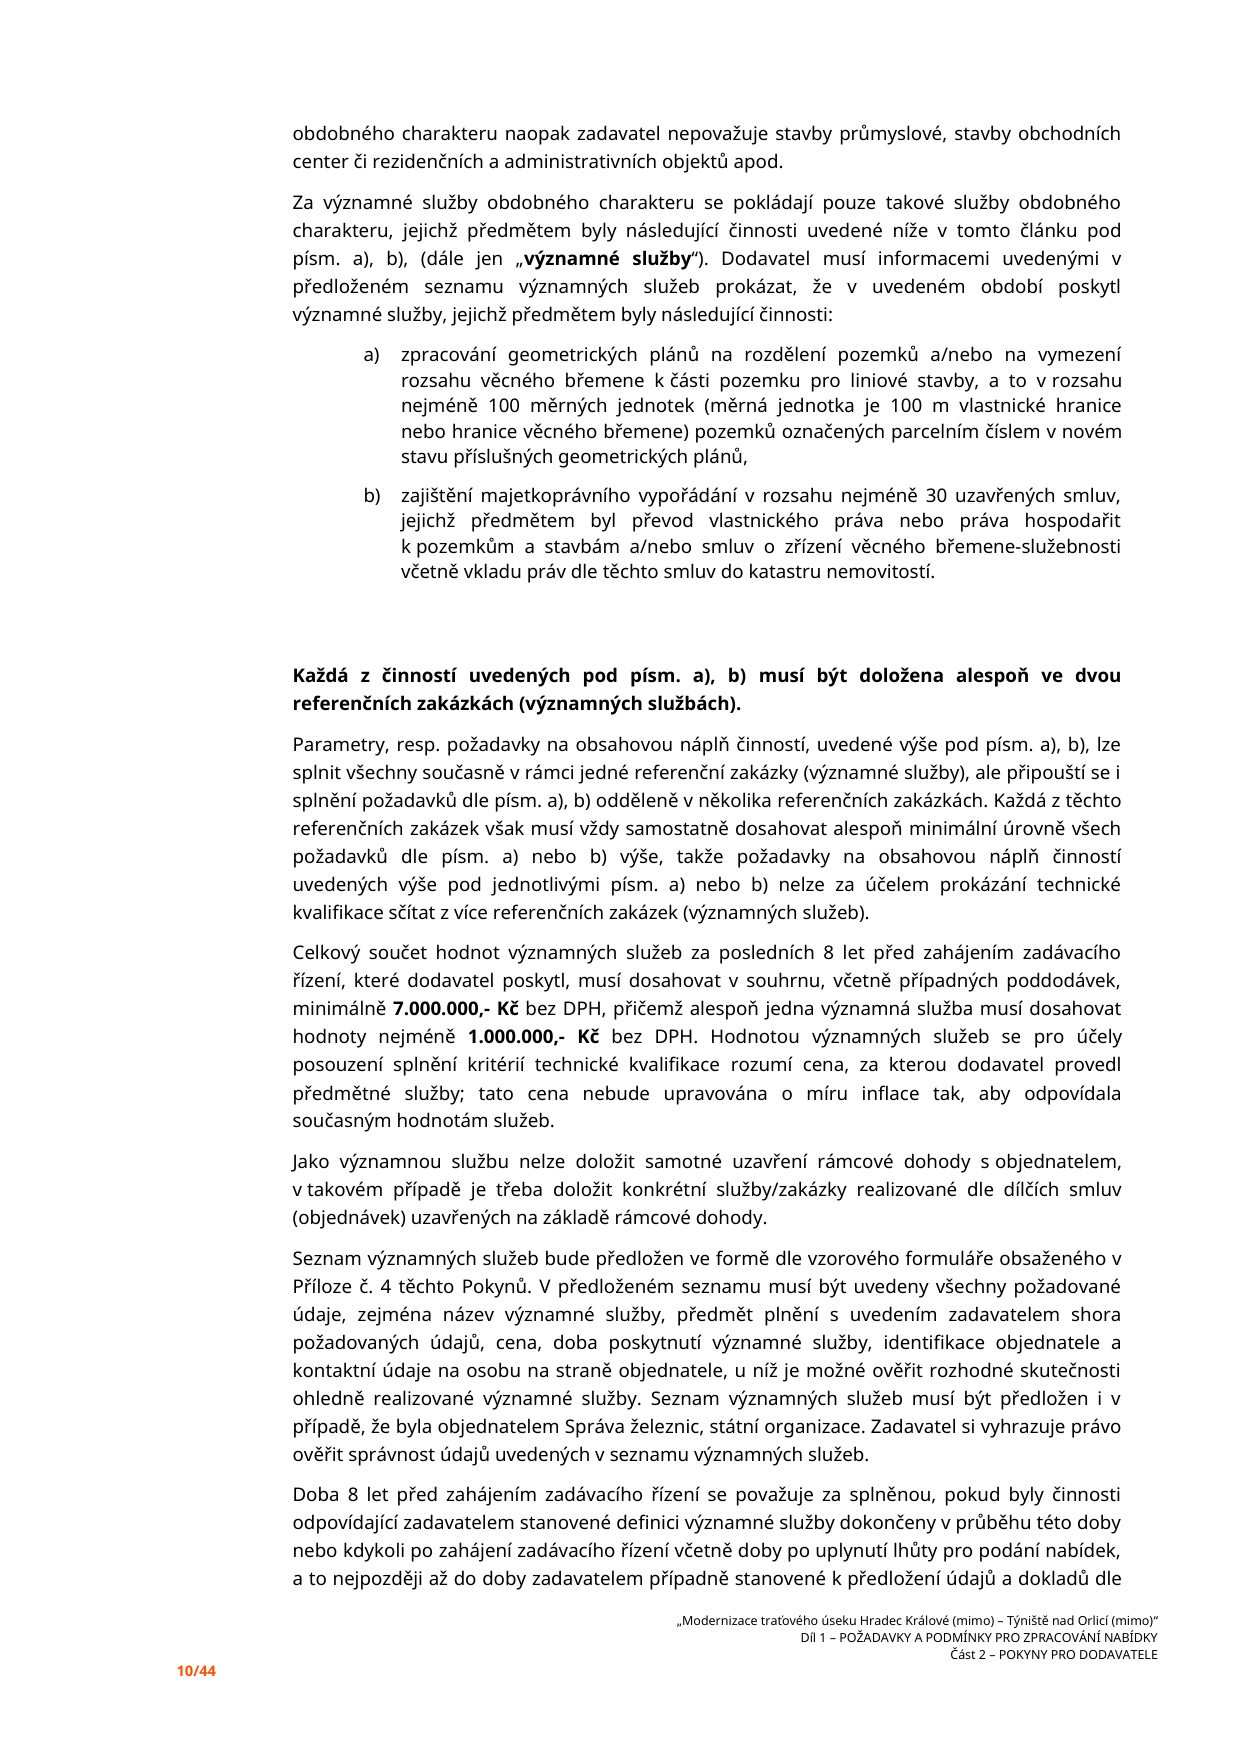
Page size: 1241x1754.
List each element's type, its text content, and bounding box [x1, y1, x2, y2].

text Celkový součet hodnot významných služeb za posledních 8 let před zahájením zadávacího řízení, které dodavatel poskytl, musí dosahovat v souhrnu, včetně případných poddodávek, minimálně 7.000.000,- Kč bez DPH, přičemž alespoň jedna významná služba musí dosahovat hodnoty nejméně 1.000.000,- Kč bez DPH. Hodnotou významných služeb se pro účely posouzení splnění kritérií technické kvalifikace rozumí cena, za kterou dodavatel provedl předmětné služby; tato cena nebude upravována o míru inflace tak, aby odpovídala současným hodnotám služeb. [292, 940, 1122, 1133]
text Seznam významných služeb bude předložen ve formě dle vzorového formuláře obsaženého v Příloze č. 4 těchto Pokynů. V předloženém seznamu musí být uvedeny všechny požadované údaje, zejména název významné služby, předmět plnění s uvedením zadavatelem shora požadovaných údajů, cena, doba poskytnutí významné služby, identifikace objednatele a kontaktní údaje na osobu na straně objednatele, u níž je možné ověřit rozhodné skutečnosti ohledně realizované významné služby. Seznam významných služeb musí být předložen i v případě, že byla objednatelem Správa železnic, státní organizace. Zadavatel si vyhrazuje právo ověřit správnost údajů uvedených v seznamu významných služeb. [292, 1245, 1122, 1467]
list zpracování geometrických plánů na rozdělení pozemků a/nebo na vymezení rozsahu věcného břemene k části pozemku pro liniové stavby, a to v rozsahu nejméně 100 měrných jednotek (měrná jednotka je 100 m vlastnické hranice nebo hranice věcného břemene) pozemků označených parcelním číslem v novém stavu příslušných geometrických plánů, [363, 342, 1122, 469]
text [292, 1482, 1122, 1591]
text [292, 121, 1122, 174]
text Parametry, resp. požadavky na obsahovou náplň činností, uvedené výše pod písm. a), b), lze splnit všechny současně v rámci jedné referenční zakázky (významné služby), ale připouští se i splnění požadavků dle písm. a), b) odděleně v několika referenčních zakázkách. Každá z těchto referenčních zakázek však musí vždy samostatně dosahovat alespoň minimální úrovně všech požadavků dle písm. a) nebo b) výše, takže požadavky na obsahovou náplň činností uvedených výše pod jednotlivými písm. a) nebo b) nelze za účelem prokázání technické kvalifikace sčítat z více referenčních zakázek (významných služeb). [292, 731, 1122, 925]
text Za významné služby obdobného charakteru se pokládají pouze takové služby obdobného charakteru, jejichž předmětem byly následující činnosti uvedené níže v tomto článku pod písm. a), b), (dále jen „významné služby“). Dodavatel musí informacemi uvedenými v předloženém seznamu významných služeb prokázat, že v uvedeném období poskytl významné služby, jejichž předmětem byly následující činnosti: [292, 189, 1122, 327]
list zajištění majetkoprávního vypořádání v rozsahu nejméně 30 uzavřených smluv, jejichž předmětem byl převod vlastnického práva nebo práva hospodařit k pozemkům a stavbám a/nebo smluv o zřízení věcného břemene-služebnosti včetně vkladu práv dle těchto smluv do katastru nemovitostí. [363, 482, 1122, 584]
text Každá z činností uvedených pod písm. a), b) musí být doložena alespoň ve dvou referenčních zakázkách (významných službách). [292, 662, 1122, 716]
text Jako významnou službu nelze doložit samotné uzavření rámcové dohody s objednatelem, v takovém případě je třeba doložit konkrétní služby/zakázky realizované dle dílčích smluv (objednávek) uzavřených na základě rámcové dohody. [292, 1148, 1122, 1230]
